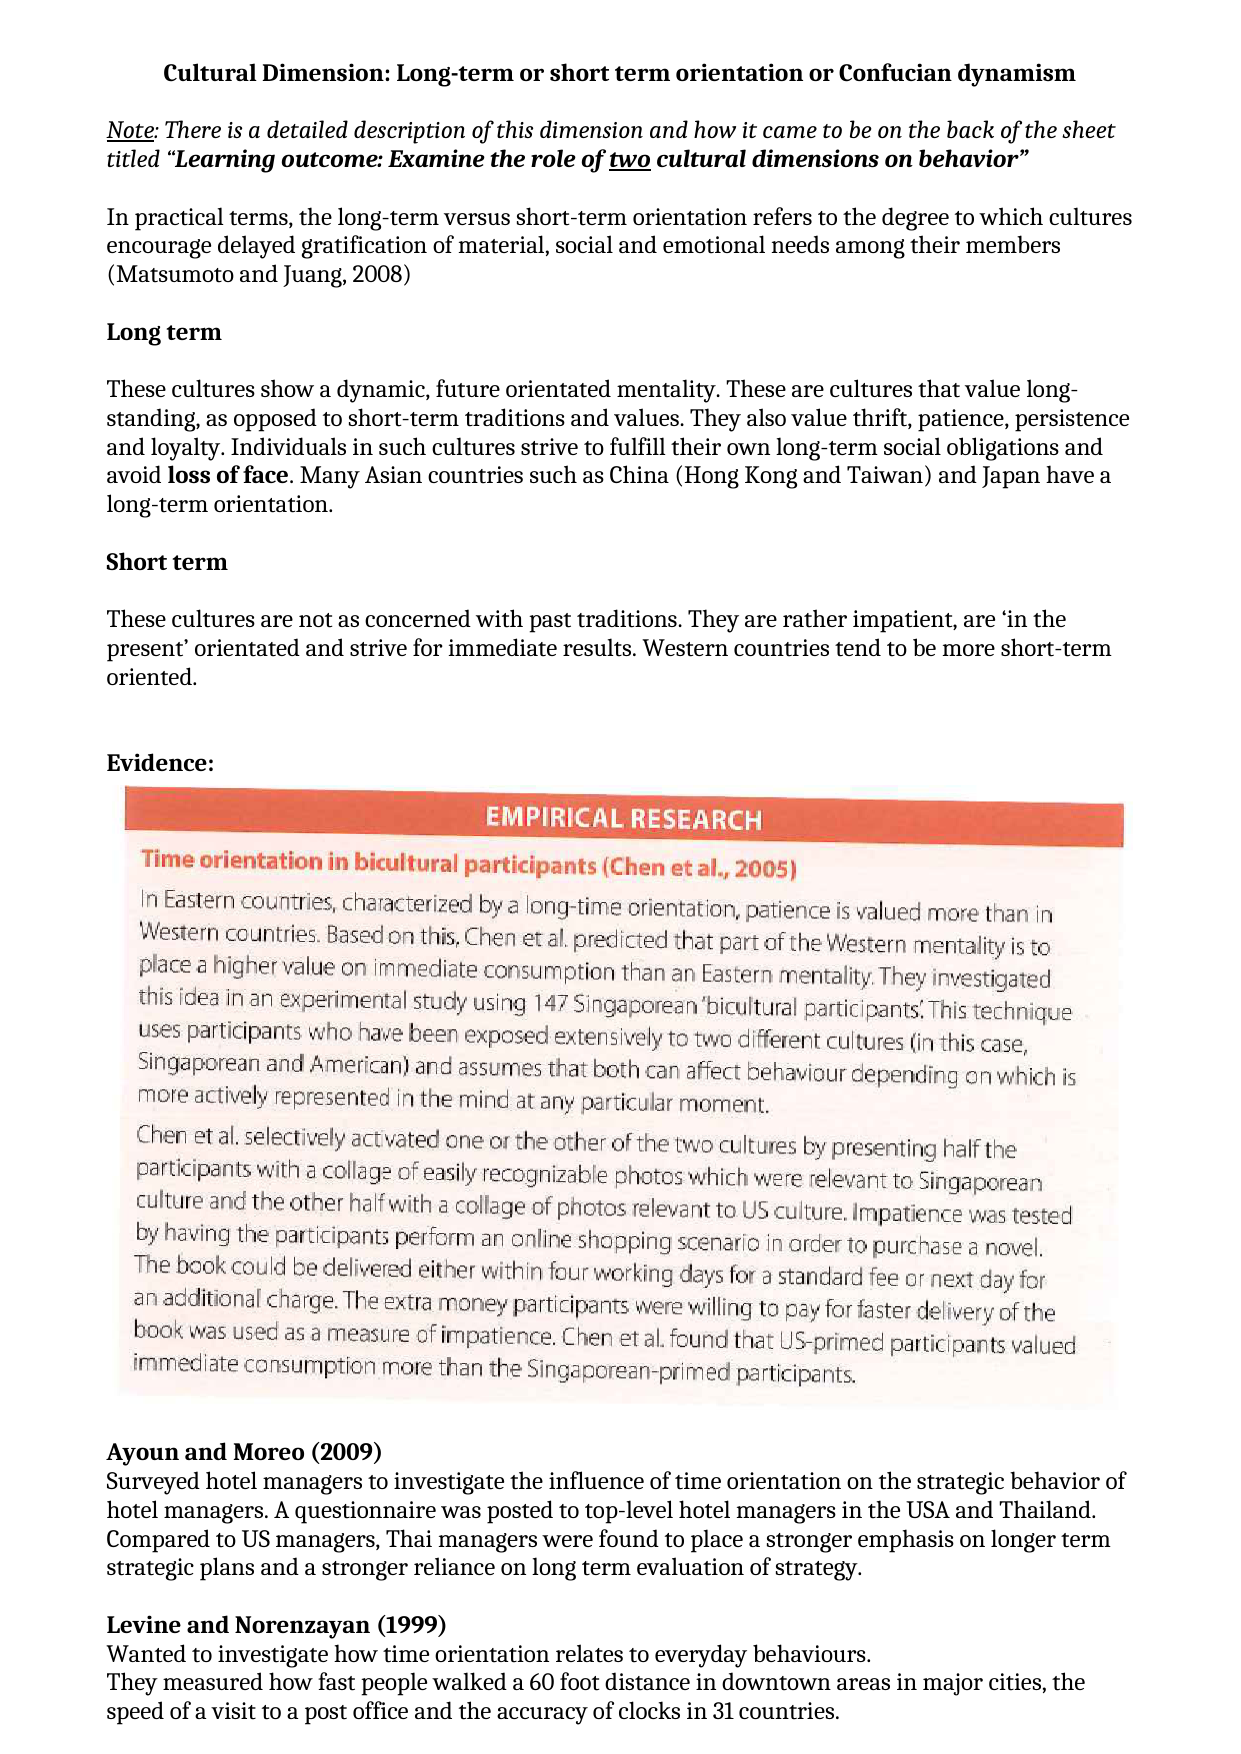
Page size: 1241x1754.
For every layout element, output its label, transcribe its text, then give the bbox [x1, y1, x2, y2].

text Ayoun and Moreo (2009) [106, 1438, 1134, 1467]
text Compared to US managers, Thai managers were found to place a stronger emphasis on longer term strategic plans and a stronger reliance on long term evaluation of strategy. [106, 1524, 1134, 1582]
text Short term [106, 547, 1134, 576]
text Long term [106, 317, 1134, 346]
text Cultural Dimension: Long-term or short term orientation or Confucian dynamism [106, 59, 1134, 87]
text Surveyed hotel managers to investigate the influence of time orientation on the strategic behavior of hotel managers. A questionnaire was posted to top-level hotel managers in the USA and Thailand. [106, 1467, 1134, 1524]
picture [106, 777, 1133, 1410]
text Levine and Norenzayan (1999) [106, 1611, 1134, 1639]
text In practical terms, the long-term versus short-term orientation refers to the degree to which cultures encourage delayed gratification of material, social and emotional needs among their members (Matsumoto and Juang, 2008) [106, 202, 1134, 289]
text Note: There is a detailed description of this dimension and how it came to be on the back of the sheet titled “Learning outcome: Examine the role of two cultural dimensions on behavior” [106, 116, 1134, 174]
text These cultures show a dynamic, future orientated mentality. These are cultures that value long-standing, as opposed to short-term traditions and values. They also value thrift, patience, persistence and loyalty. Individuals in such cultures strive to fulfill their own long-term social obligations and avoid loss of face. Many Asian countries such as China (Hong Kong and Taiwan) and Japan have a long-term orientation. [106, 375, 1134, 519]
text They measured how fast people walked a 60 foot distance in downtown areas in major cities, the speed of a visit to a post office and the accuracy of clocks in 31 countries. [106, 1668, 1134, 1726]
text Evidence: [106, 749, 1134, 777]
text Wanted to investigate how time orientation relates to everyday behaviours. [106, 1639, 1134, 1668]
text These cultures are not as concerned with past traditions. They are rather impatient, are ‘in the present’ orientated and strive for immediate results. Western countries tend to be more short-term oriented. [106, 605, 1134, 691]
